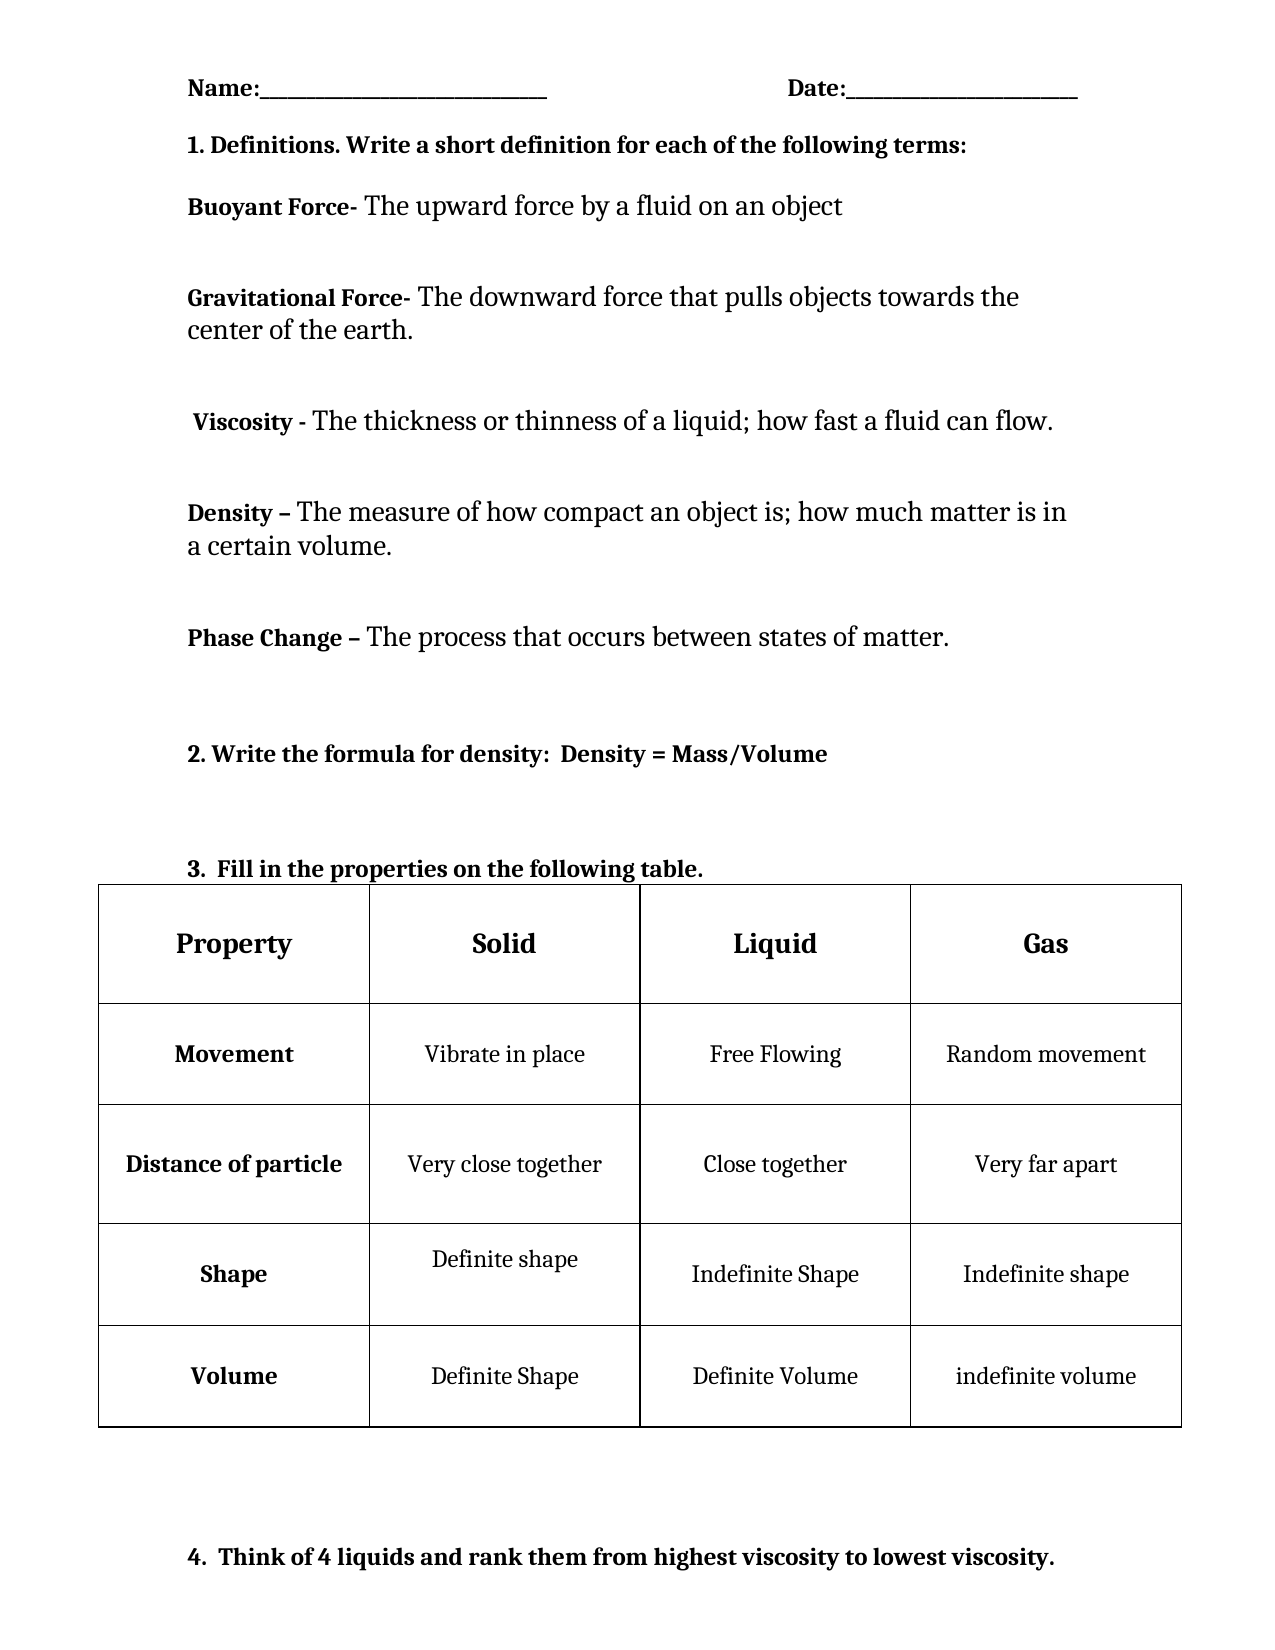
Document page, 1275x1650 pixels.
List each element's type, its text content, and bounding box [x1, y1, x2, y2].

table_cell Definite Shape [370, 1326, 639, 1426]
table_cell Free Flowing [641, 1004, 910, 1104]
text Viscosity - The thickness or thinness of a liquid; how fast a fluid can flow. [187, 404, 1087, 438]
table_cell Definite Volume [641, 1326, 910, 1426]
table_cell Very far apart [911, 1105, 1181, 1223]
table_cell indefinite volume [911, 1326, 1181, 1426]
table_cell Indefinite Shape [641, 1224, 910, 1324]
text Buoyant Force- The upward force by a fluid on an object [187, 189, 1087, 222]
text 3. Fill in the properties on the following table. [187, 855, 1087, 884]
table_cell Distance of particle [99, 1105, 369, 1223]
table_header Solid [370, 885, 639, 1002]
table_cell Definite shape [370, 1224, 639, 1324]
table_cell Random movement [911, 1004, 1181, 1104]
table_cell Indefinite shape [911, 1224, 1181, 1324]
table_cell Very close together [370, 1105, 639, 1223]
text Phase Change – The process that occurs between states of matter. [187, 620, 1087, 654]
table_cell Shape [99, 1224, 369, 1324]
table_cell Volume [99, 1326, 369, 1426]
table_cell Vibrate in place [370, 1004, 639, 1104]
text Name:_______________________________ Date:_________________________ [187, 74, 1087, 103]
text Gravitational Force- The downward force that pulls objects towards the center of the earth. [187, 280, 1087, 347]
picture [0, 1242, 1275, 1650]
text Density – The measure of how compact an object is; how much matter is in a certain volume. [187, 496, 1087, 563]
text 1. Definitions. Write a short definition for each of the following terms: [187, 131, 1087, 160]
table_header Property [99, 885, 369, 1002]
text 2. Write the formula for density: Density = Mass/Volume [187, 740, 1087, 769]
table_cell Movement [99, 1004, 369, 1104]
text 4. Think of 4 liquids and rank them from highest viscosity to lowest viscosity. [187, 1542, 1087, 1571]
table_cell Close together [641, 1105, 910, 1223]
table_header Liquid [641, 885, 910, 1002]
table_header Gas [911, 885, 1181, 1002]
